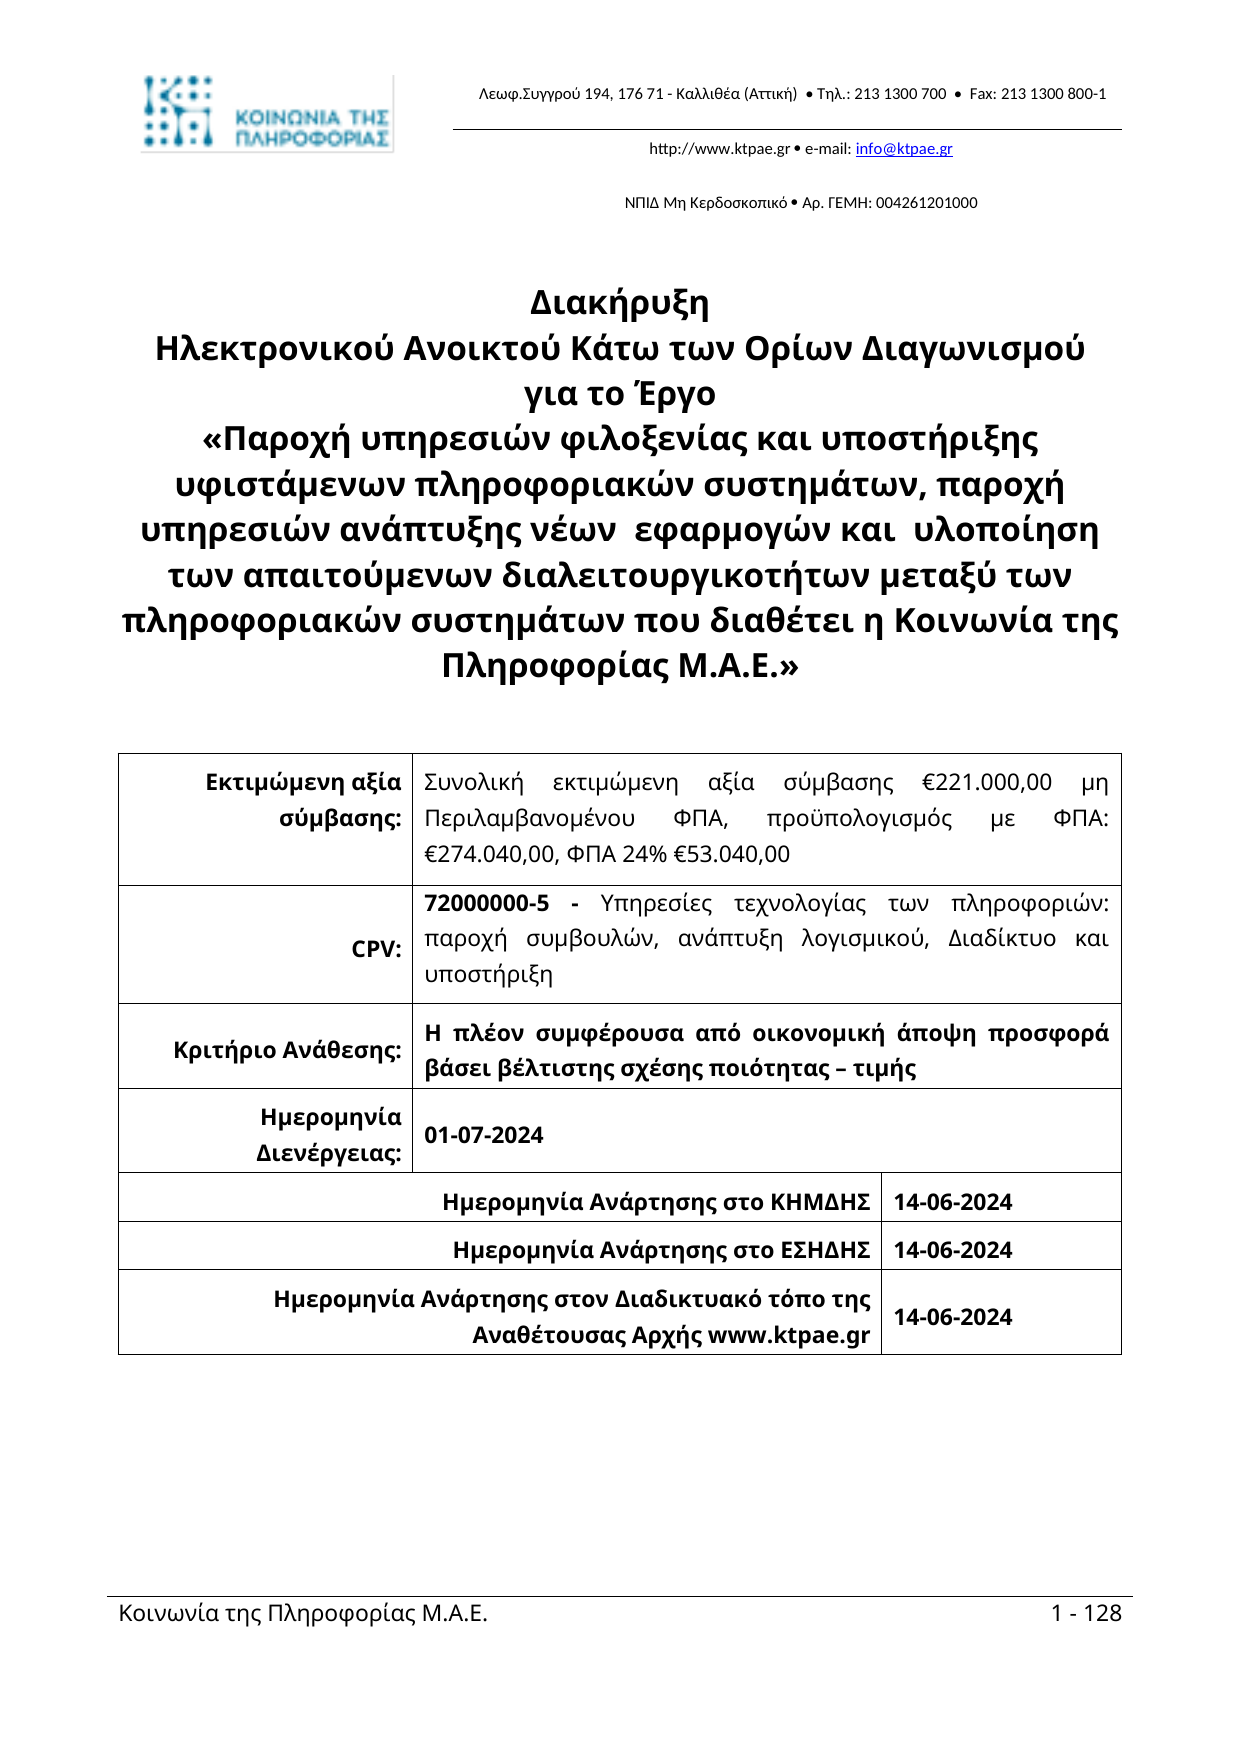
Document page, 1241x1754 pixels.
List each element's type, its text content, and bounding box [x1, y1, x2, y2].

text «Παροχή υπηρεσιών φιλοξενίας και υποστήριξης υφιστάμενων πληροφοριακών συστημάτων, παροχή υπηρεσιών ανάπτυξης νέων εφαρμογών και υλοποίηση των απαιτούμενων διαλειτουργικοτήτων μεταξύ των πληροφοριακών συστημάτων που διαθέτει η Κοινωνία της Πληροφορίας Μ.Α.Ε.» [118, 415, 1122, 688]
table_cell 14-06-2024 [882, 1270, 1121, 1354]
table_header Συνολική εκτιμώμενη αξία σύμβασης €221.000,00 μη Περιλαμβανομένου ΦΠΑ, προϋπολογισμός με ΦΠΑ: €274.040,00, ΦΠΑ 24% €53.040,00 [413, 754, 1121, 885]
table_cell Ημερομηνία Ανάρτησης στον Διαδικτυακό τόπο της Αναθέτουσας Αρχής www.ktpae.gr [119, 1270, 881, 1354]
table_cell 72000000-5 - Υπηρεσίες τεχνολογίας των πληροφοριών: παροχή συμβουλών, ανάπτυξη λογισμικού, Διαδίκτυο και υποστήριξη [413, 886, 1121, 1003]
table_cell 14-06-2024 [882, 1222, 1121, 1269]
table_cell 14-06-2024 [882, 1173, 1121, 1221]
table_cell Ημερομηνία Ανάρτησης στο ΕΣΗΔΗΣ [119, 1222, 881, 1269]
table_cell Ημερομηνία Ανάρτησης στο ΚΗΜΔΗΣ [119, 1173, 881, 1221]
table_cell Η πλέον συμφέρουσα από οικονομική άποψη προσφορά βάσει βέλτιστης σχέσης ποιότητας – τιμής [413, 1004, 1121, 1087]
table_header Εκτιμώμενη αξία σύμβασης: [119, 754, 412, 885]
table_cell 01-07-2024 [413, 1089, 1121, 1172]
text Ηλεκτρονικού Ανοικτού Κάτω των Ορίων Διαγωνισμού [118, 324, 1122, 370]
table_cell Κριτήριο Ανάθεσης: [119, 1004, 412, 1087]
table_cell Ημερομηνία Διενέργειας: [119, 1089, 412, 1172]
text Διακήρυξη [118, 279, 1122, 324]
picture [140, 75, 397, 156]
table_cell CPV: [119, 886, 412, 1003]
text για το Έργο [118, 370, 1122, 415]
